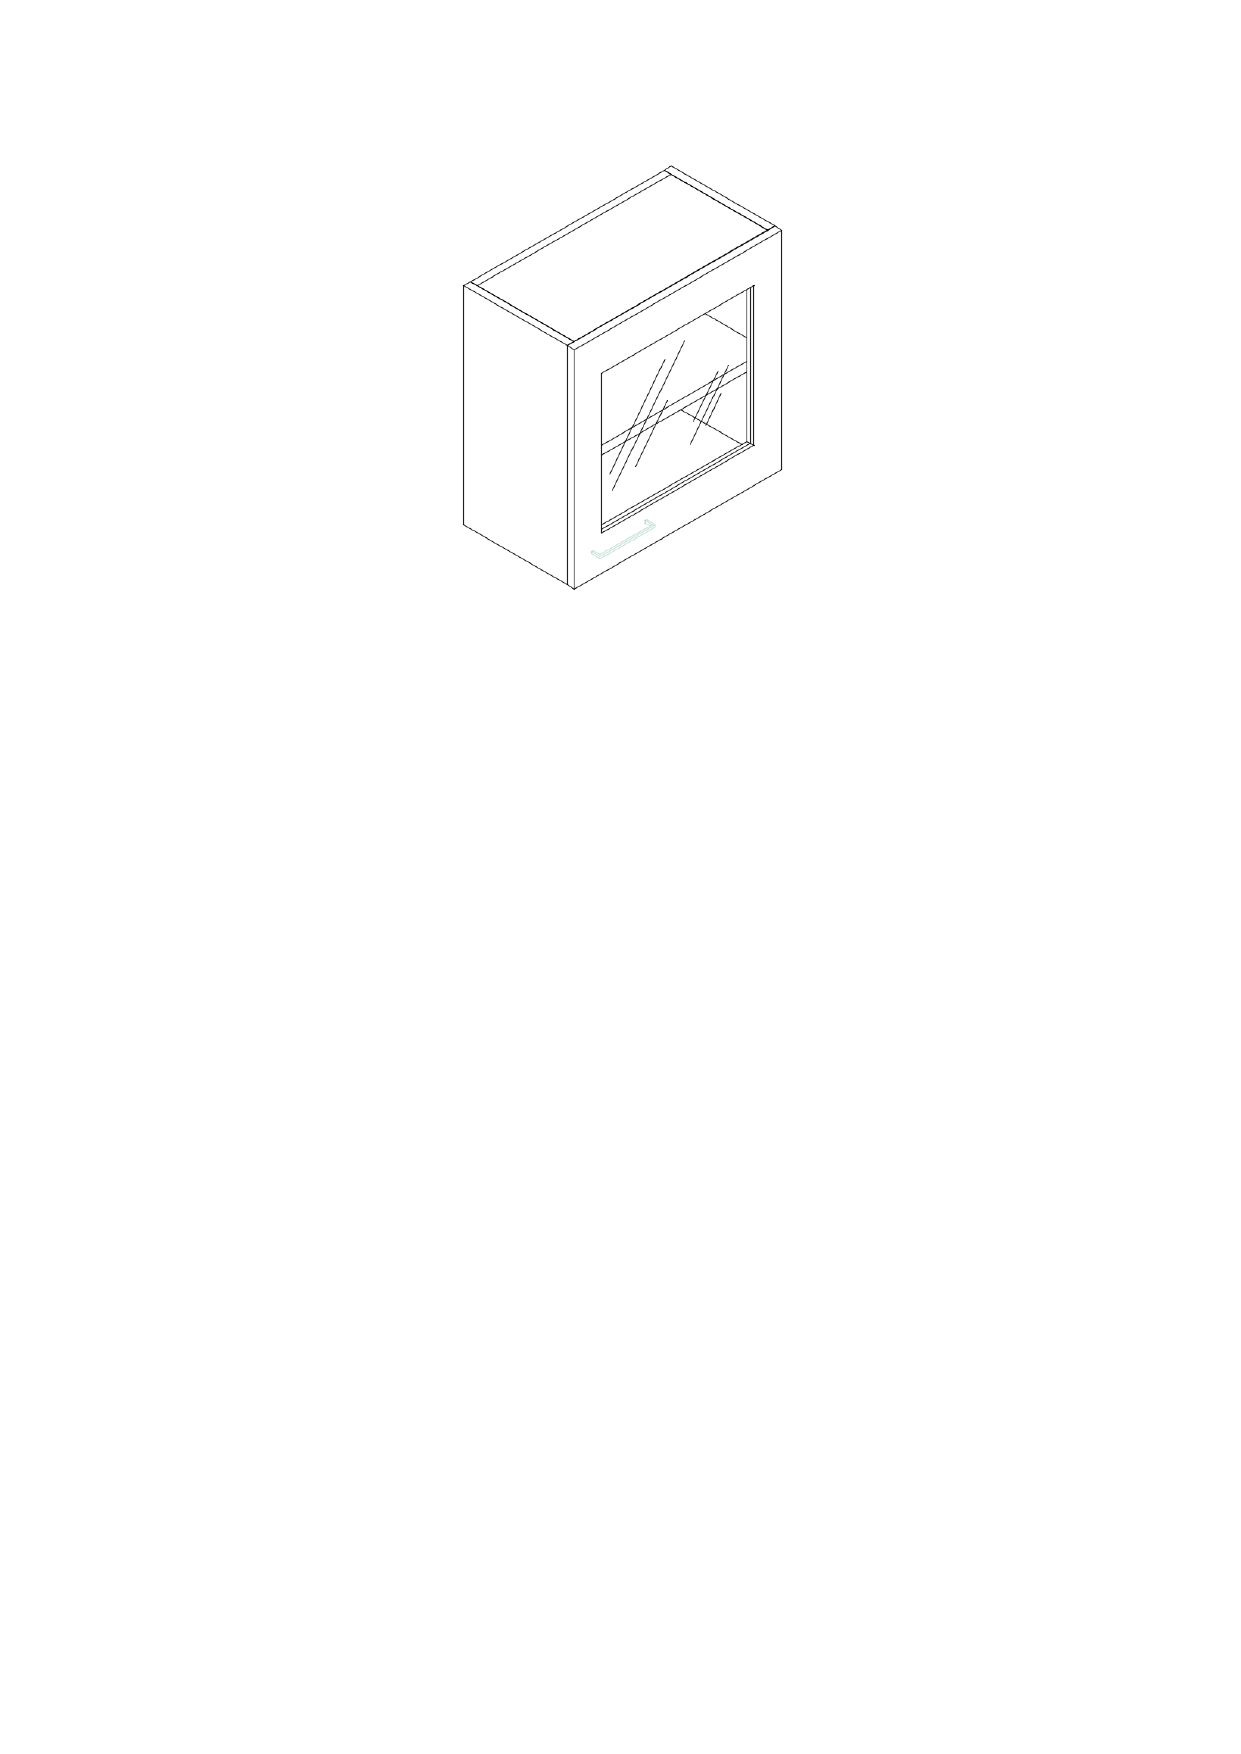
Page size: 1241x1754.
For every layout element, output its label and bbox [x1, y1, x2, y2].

picture [422, 147, 818, 615]
